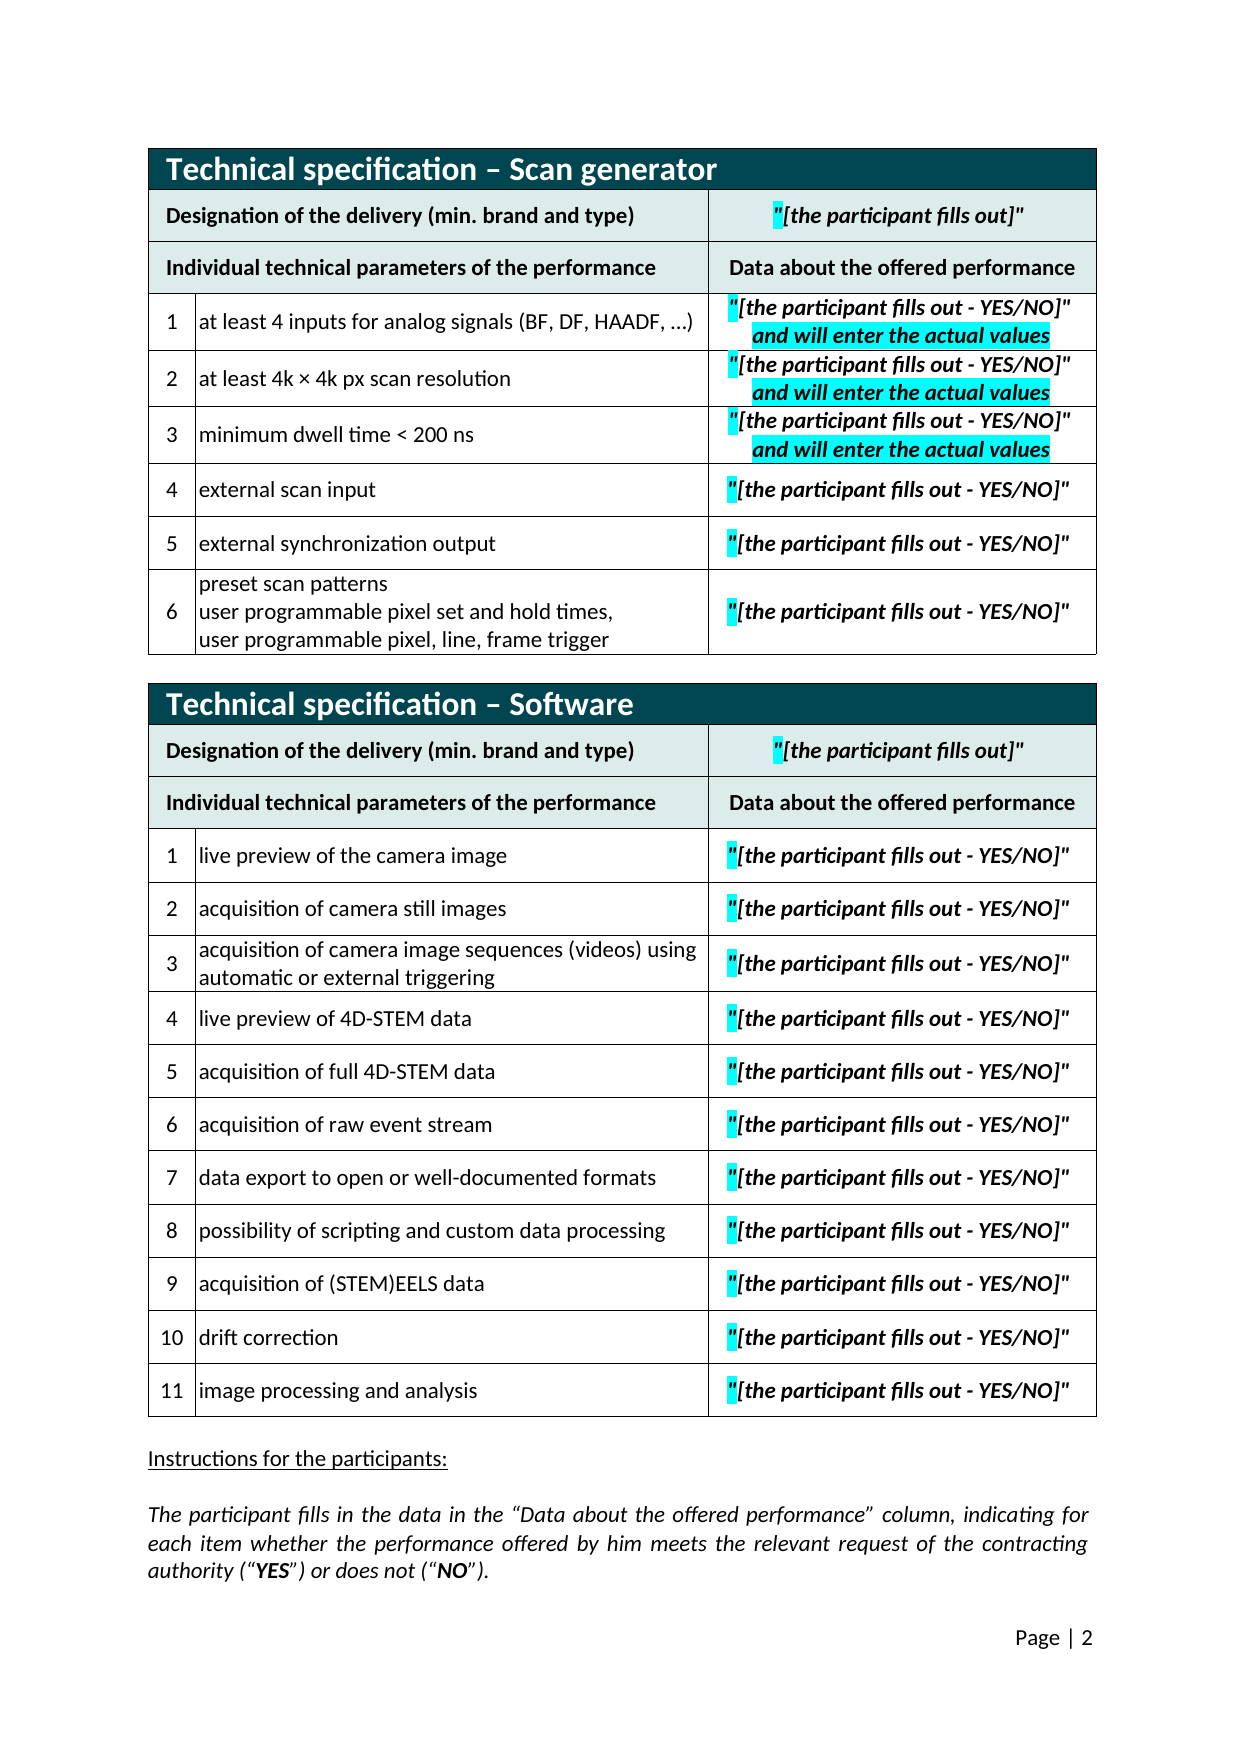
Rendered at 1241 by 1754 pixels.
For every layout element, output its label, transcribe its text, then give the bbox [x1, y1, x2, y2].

table_cell 4 [149, 992, 195, 1044]
table_cell and will enter the actual values [709, 294, 1096, 349]
table_cell at least 4k × 4k px scan resolution [196, 351, 708, 406]
table_cell 2 [149, 883, 195, 934]
table_cell 1 [149, 294, 195, 349]
table_cell 4 [149, 464, 195, 516]
table_cell 6 [149, 1098, 195, 1150]
table_cell external scan input [196, 464, 708, 516]
table_cell 3 [149, 407, 195, 463]
table_cell Designation of the delivery (min. brand and type) [149, 190, 708, 241]
table_cell data export to open or well-documented formats [196, 1151, 708, 1203]
table_cell and will enter the actual values [709, 351, 1096, 406]
table_cell Designation of the delivery (min. brand and type) [149, 725, 708, 776]
table_cell 1 [149, 829, 195, 881]
table_header Technical specification – Scan generator [149, 149, 1096, 189]
table_cell acquisition of (STEM)EELS data [196, 1258, 708, 1310]
table_cell [709, 570, 1096, 653]
table_cell [709, 1364, 1096, 1416]
table_cell 5 [149, 517, 195, 569]
table_cell 10 [149, 1311, 195, 1363]
table_cell possibility of scripting and custom data processing [196, 1205, 708, 1257]
table_cell preset scan patterns user programmable pixel set and hold times, user programmable pixel, line, frame trigger [196, 570, 708, 653]
table_cell [709, 883, 1096, 934]
table_cell acquisition of full 4D-STEM data [196, 1045, 708, 1097]
table_cell drift correction [196, 1311, 708, 1363]
text Instructions for the participants: [148, 1444, 1093, 1473]
table_cell 5 [149, 1045, 195, 1097]
table_cell Individual technical parameters of the performance [149, 777, 708, 828]
table_cell Data about the offered performance [709, 777, 1096, 828]
table_cell [709, 829, 1096, 881]
table_cell 11 [149, 1364, 195, 1416]
table_cell [709, 1258, 1096, 1310]
table_cell 9 [149, 1258, 195, 1310]
table_cell [709, 190, 1096, 241]
table_cell [709, 936, 1096, 991]
table_cell image processing and analysis [196, 1364, 708, 1416]
table_cell [709, 517, 1096, 569]
table_cell Data about the offered performance [709, 242, 1096, 293]
table_cell external synchronization output [196, 517, 708, 569]
table_cell 3 [149, 936, 195, 991]
table_cell 7 [149, 1151, 195, 1203]
table_cell acquisition of camera still images [196, 883, 708, 934]
table_cell [709, 1045, 1096, 1097]
table_cell [709, 725, 1096, 776]
table_cell [709, 1311, 1096, 1363]
table_cell Individual technical parameters of the performance [149, 242, 708, 293]
table_cell [709, 992, 1096, 1044]
table_cell at least 4 inputs for analog signals (BF, DF, HAADF, …) [196, 294, 708, 349]
table_header Technical specification – Software [149, 684, 1096, 724]
table_cell [709, 1151, 1096, 1203]
table_cell acquisition of raw event stream [196, 1098, 708, 1150]
table_cell 6 [149, 570, 195, 653]
table_cell [709, 1098, 1096, 1150]
table_cell live preview of 4D-STEM data [196, 992, 708, 1044]
table_cell live preview of the camera image [196, 829, 708, 881]
text The participant fills in the data in the “Data about the offered performance” column, indicating for each item whether the performance offered by him meets the relevant request of the contracting authority (“YES”) or does not (“NO”). [148, 1501, 1093, 1585]
table_cell [709, 464, 1096, 516]
table_cell acquisition of camera image sequences (videos) using automatic or external triggering [196, 936, 708, 991]
table_cell 8 [149, 1205, 195, 1257]
table_cell and will enter the actual values [709, 407, 1096, 463]
table_cell 2 [149, 351, 195, 406]
table_cell [709, 1205, 1096, 1257]
table_cell minimum dwell time < 200 ns [196, 407, 708, 463]
